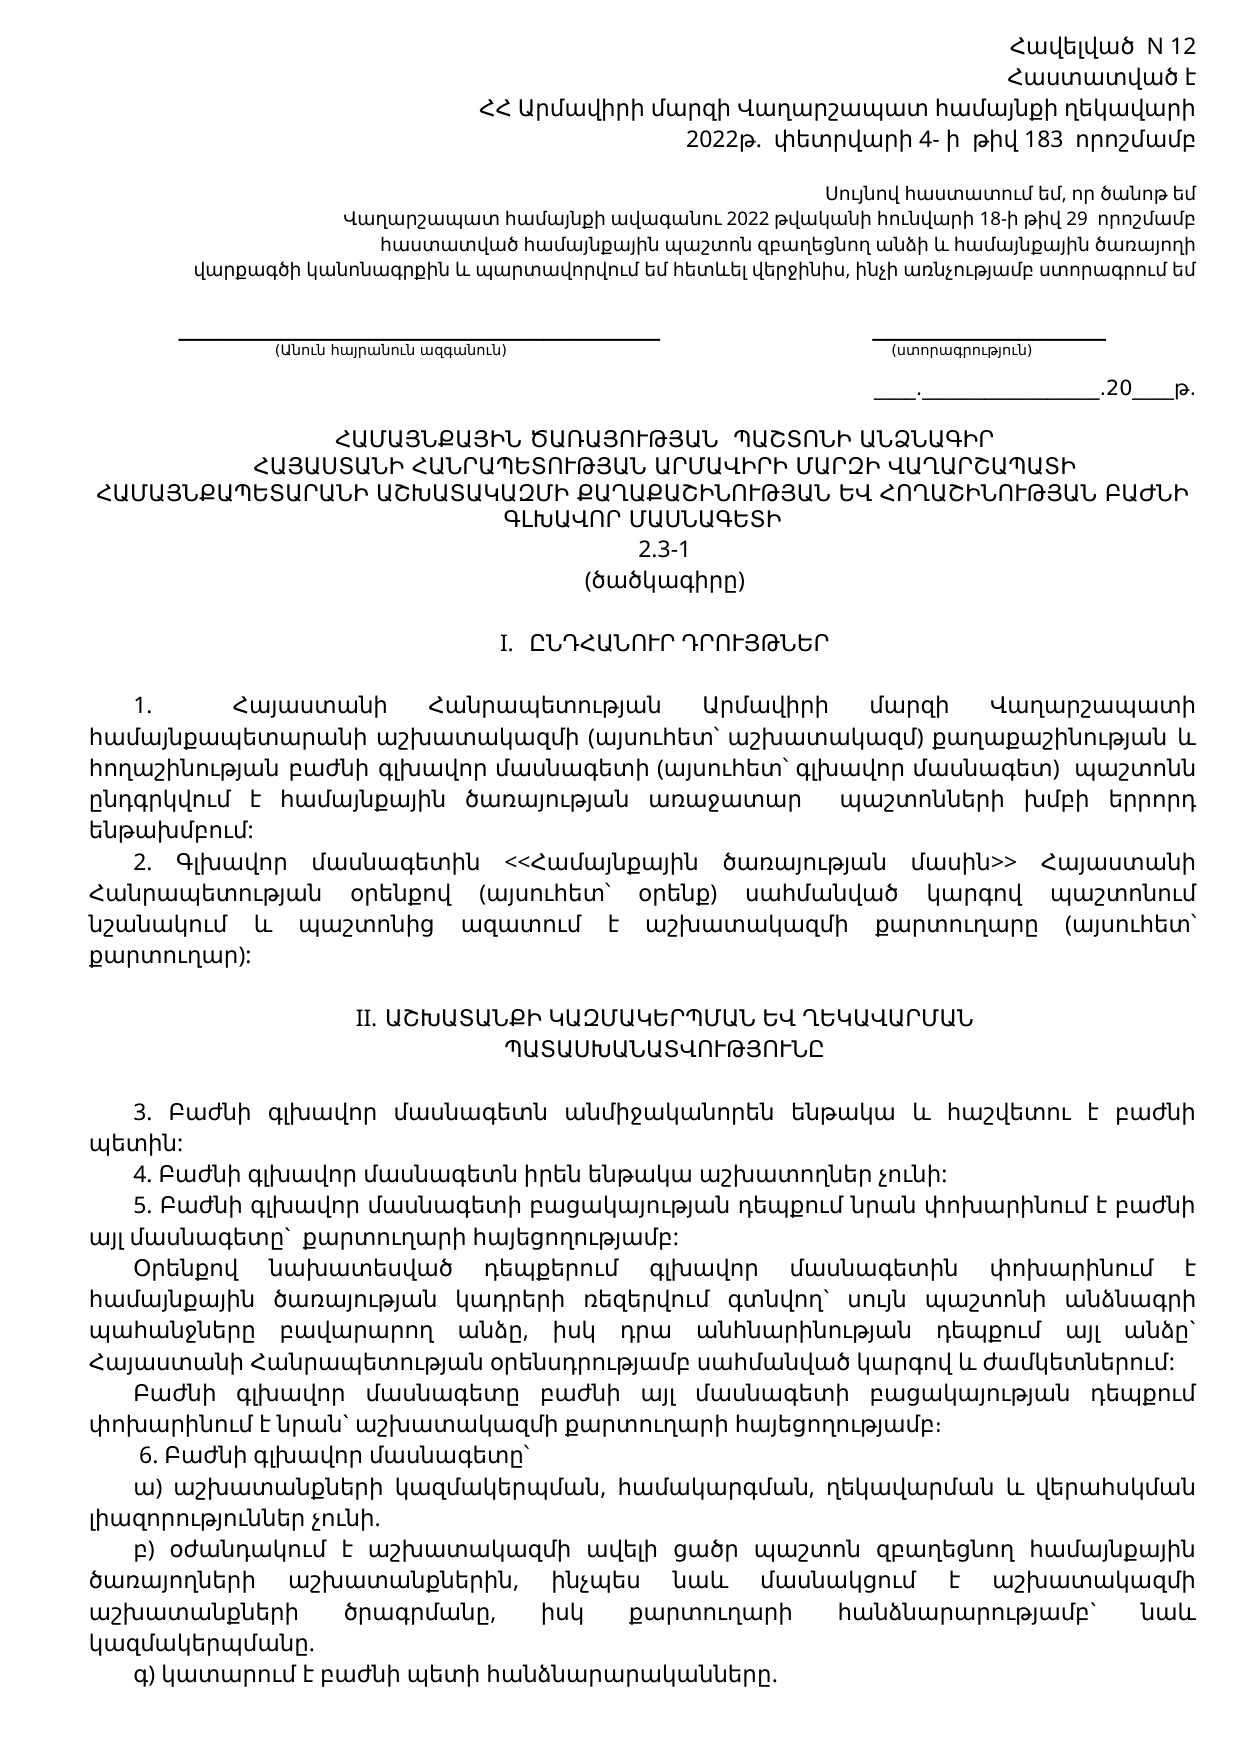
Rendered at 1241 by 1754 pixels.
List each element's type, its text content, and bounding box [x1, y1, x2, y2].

text բ) օժանդակում է աշխատակազմի ավելի ցածր պաշտոն զբաղեցնող համայնքային ծառայողների աշխատանքներին, ինչպես նաև մասնակցում է աշխատակազմի աշխատանքների ծրագրմանը, իսկ քարտուղարի հանձնարարությամբ` նաև կազմակերպմանը. [89, 1533, 1196, 1658]
text 4. Բաժնի գլխավոր մասնագետն իրեն ենթակա աշխատողներ չունի: [89, 1158, 1196, 1189]
text _________________________________ ________________ [89, 308, 1196, 342]
text 2.3-1 [89, 533, 1196, 564]
text ա) աշխատանքների կազմակերպման, համակարգման, ղեկավարման և վերահսկման լիազորություններ չունի. [89, 1471, 1196, 1533]
text Բաժնի գլխավոր մասնագետը բաժնի այլ մասնագետի բացակայության դեպքում փոխարինում է նրան` աշխատակազմի քարտուղարի հայեցողությամբ։ [89, 1377, 1196, 1439]
text Հավելված N 12 [89, 29, 1196, 61]
text 6. Բաժնի գլխավոր մասնագետը՝ [89, 1439, 1196, 1471]
text Հաստատված է [89, 61, 1196, 92]
text վարքագծի կանոնագրքին և պարտավորվում եմ հետևել վերջինիս, ինչի առնչությամբ ստորագրում եմ [89, 257, 1196, 282]
text հաստատված համայնքային պաշտոն զբաղեցնող անձի և համայնքային ծառայողի [89, 231, 1196, 257]
text ՀՀ Արմավիրի մարզի Վաղարշապատ համայնքի ղեկավարի [89, 92, 1196, 123]
text 5. Բաժնի գլխավոր մասնագետի բացակայության դեպքում նրան փոխարինում է բաժնի այլ մասնագետը` քարտուղարի հայեցողությամբ: [89, 1189, 1196, 1252]
text ____._________________.20____թ. [89, 376, 1196, 400]
list ԸՆԴՀԱՆՈՒՐ ԴՐՈՒՅԹՆԵՐ [89, 627, 1196, 658]
text 2022թ. փետրվարի 4- ի թիվ 183 որոշմամբ [89, 123, 1196, 154]
text 2. Գլխավոր մասնագետին <<Համայնքային ծառայության մասին>> Հայաստանի Հանրապետության օրենքով (այսուհետ՝ օրենք) սահմանված կարգով պաշտոնում նշանակում և պաշտոնից ազատում է աշխատակազմի քարտուղարը (այսուհետ՝ քարտուղար): [89, 846, 1196, 971]
text Օրենքով նախատեսված դեպքերում գլխավոր մասնագետին փոխարինում է համայնքային ծառայության կադրերի ռեզերվում գտնվող` սույն պաշտոնի անձնագրի պահանջները բավարարող անձը, իսկ դրա անհնարինության դեպքում այլ անձը` Հայաստանի Հանրապետության օրենսդրությամբ սահմանված կարգով և ժամկետներում: [89, 1252, 1196, 1377]
text ՊԱՏԱՍԽԱՆԱՏՎՈՒԹՅՈՒՆԸ [89, 1033, 1196, 1064]
text ՀԱՄԱՅՆՔԱՅԻՆ ԾԱՌԱՅՈՒԹՅԱՆ ՊԱՇՏՈՆԻ ԱՆՁՆԱԳԻՐ [89, 427, 1196, 453]
list ԱՇԽԱՏԱՆՔԻ ԿԱԶՄԱԿԵՐՊՄԱՆ ԵՎ ՂԵԿԱՎԱՐՄԱՆ [89, 1002, 1196, 1033]
text 3. Բաժնի գլխավոր մասնագետն անմիջականորեն ենթակա և հաշվետու է բաժնի պետին: [89, 1096, 1196, 1158]
text գ) կատարում է բաժնի պետի հանձնարարականները. [89, 1658, 1196, 1689]
text Վաղարշապատ համայնքի ավագանու 2022 թվականի հունվարի 18-ի թիվ 29 որոշմամբ [89, 206, 1196, 231]
text Սույնով հաստատում եմ, որ ծանոթ եմ [89, 180, 1196, 206]
text (Անուն հայրանուն ազգանուն) (ստորագրություն) [89, 342, 1196, 359]
text (ծածկագիրը) [89, 564, 1196, 596]
text ՀԱՅԱՍՏԱՆԻ ՀԱՆՐԱՊԵՏՈՒԹՅԱՆ ԱՐՄԱՎԻՐԻ ՄԱՐԶԻ ՎԱՂԱՐՇԱՊԱՏԻ ՀԱՄԱՅՆՔԱՊԵՏԱՐԱՆԻ ԱՇԽԱՏԱԿԱԶՄԻ ՔԱՂԱՔԱՇԻՆՈՒԹՅԱՆ ԵՎ ՀՈՂԱՇԻՆՈՒԹՅԱՆ ԲԱԺՆԻ ԳԼԽԱՎՈՐ ՄԱՍՆԱԳԵՏԻ [89, 453, 1196, 533]
text 1. Հայաստանի Հանրապետության Արմավիրի մարզի Վաղարշապատի համայնքապետարանի աշխատակազմի (այսուհետ՝ աշխատակազմ) քաղաքաշինության և հողաշինության բաժնի գլխավոր մասնագետի (այսուհետ՝ գլխավոր մասնագետ) պաշտոնն ընդգրկվում է համայնքային ծառայության առաջատար պաշտոնների խմբի երրորդ ենթախմբում: [89, 689, 1196, 846]
